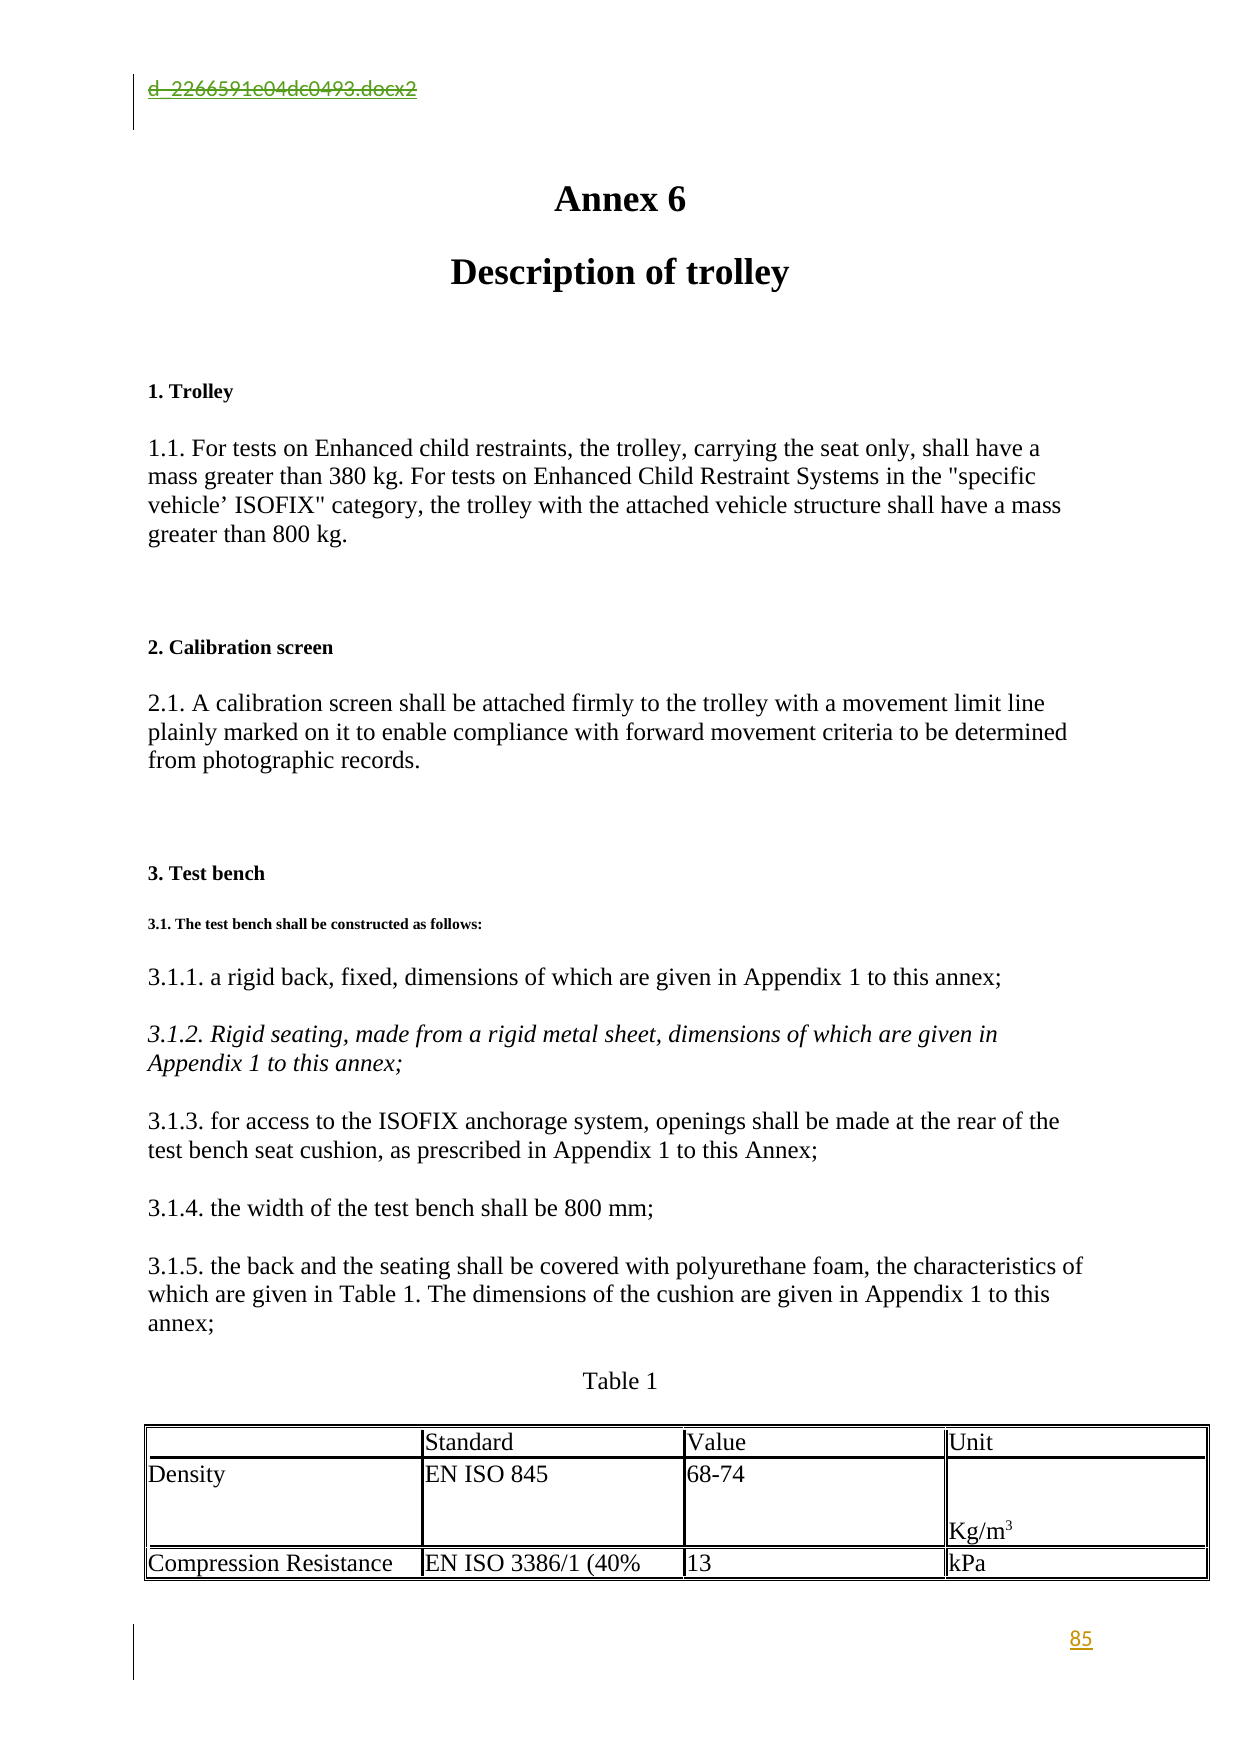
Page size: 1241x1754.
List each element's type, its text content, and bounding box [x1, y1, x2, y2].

text Description of trolley [148, 249, 1092, 292]
text 1.1. For tests on Enhanced child restraints, the trolley, carrying the seat only, shall have a mass greater than 380 kg. For tests on Enhanced Child Restraint Systems in the "specific vehicle’ ISOFIX" category, the trolley with the attached vehicle structure shall have a mass greater than 800 kg. [148, 433, 1092, 548]
table_header Standard [422, 1426, 684, 1456]
text Table 1 [148, 1366, 1092, 1395]
table_cell EN ISO 3386/1 (40% compression) [422, 1549, 684, 1577]
table_cell 68-74 [686, 1459, 944, 1545]
text 3.1.1. a rigid back, fixed, dimensions of which are given in Appendix 1 to this annex; [148, 962, 1092, 990]
text 2.1. A calibration screen shall be attached firmly to the trolley with a movement limit line plainly marked on it to enable compliance with forward movement criteria to be determined from photographic records. [148, 688, 1092, 774]
table_cell Density [147, 1456, 421, 1545]
table_cell kPa [946, 1545, 1207, 1577]
text Annex 6 [148, 177, 1092, 220]
text 3.1.2. Rigid seating, made from a rigid metal sheet, dimensions of which are given in Appendix 1 to this annex; [148, 1019, 1092, 1077]
table_cell Compression Resistance [147, 1545, 422, 1577]
table_header [147, 1428, 422, 1456]
table_header Value [684, 1426, 946, 1456]
table_cell 13 [684, 1545, 946, 1577]
table_header Unit [946, 1428, 1206, 1456]
table_cell EN ISO 845 [424, 1459, 683, 1545]
text 3. Test bench [148, 861, 1092, 885]
text 3.1.3. for access to the ISOFIX anchorage system, openings shall be made at the rear of the test bench seat cushion, as prescribed in Appendix 1 to this Annex; [148, 1106, 1092, 1164]
text 3.1.4. the width of the test bench shall be 800 mm; [148, 1193, 1092, 1222]
table_cell Kg/m3 [948, 1456, 1206, 1545]
text 3.1. The test bench shall be constructed as follows: [148, 914, 1092, 932]
text 2. Calibration screen [148, 635, 1092, 659]
text 1. Trolley [148, 379, 1092, 403]
text 3.1.5. the back and the seating shall be covered with polyurethane foam, the characteristics of which are given in Table 1. The dimensions of the cushion are given in Appendix 1 to this annex; [148, 1251, 1092, 1337]
